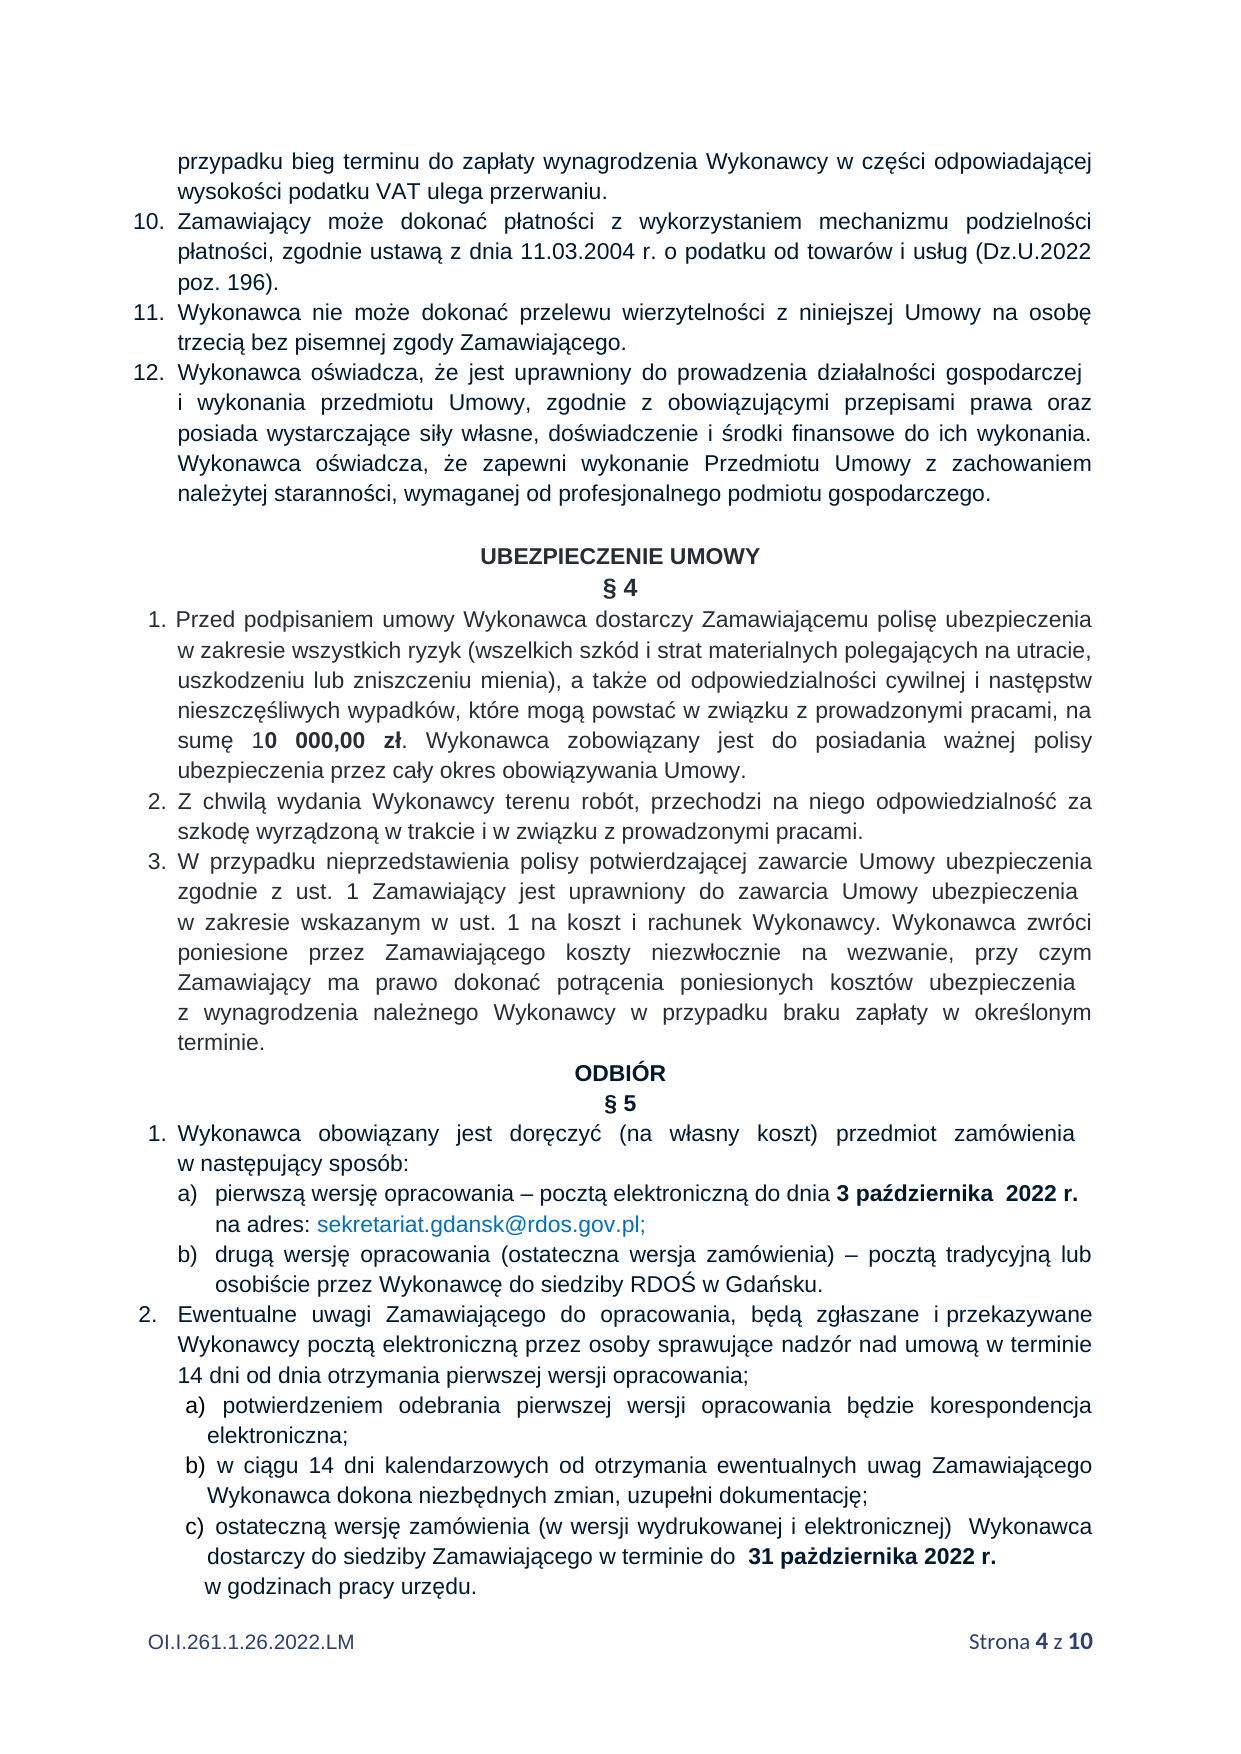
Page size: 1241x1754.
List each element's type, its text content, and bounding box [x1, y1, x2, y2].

text § 5 [148, 1090, 1092, 1116]
text § 4 [148, 573, 1092, 602]
text ODBIÓR [148, 1059, 1092, 1086]
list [148, 148, 1092, 204]
list drugą wersję opracowania (ostateczna wersja zamówienia) – pocztą tradycyjną lub osobiście przez Wykonawcę do siedziby RDOŚ w Gdańsku. [177, 1241, 1092, 1297]
list pierwszą wersję opracowania – pocztą elektroniczną do dnia 3 października 2022 r. na adres: sekretariat.gdansk@rdos.gov.pl; [177, 1180, 1092, 1237]
text UBEZPIECZENIE UMOWY [148, 543, 1092, 569]
list potwierdzeniem odebrania pierwszej wersji opracowania będzie korespondencja elektroniczna; [185, 1392, 1092, 1448]
list Zamawiający może dokonać płatności z wykorzystaniem mechanizmu podzielności płatności, zgodnie ustawą z dnia 11.03.2004 r. o podatku od towarów i usług (Dz.U.2022 poz. 196). [133, 208, 1092, 295]
text 1. Przed podpisaniem umowy Wykonawca dostarczy Zamawiającemu polisę ubezpieczenia w zakresie wszystkich ryzyk (wszelkich szkód i strat materialnych polegających na utracie, uszkodzeniu lub zniszczeniu mienia), a także od odpowiedzialności cywilnej i następstw nieszczęśliwych wypadków, które mogą powstać w związku z prowadzonymi pracami, na sumę 10 000,00 zł. Wykonawca zobowiązany jest do posiadania ważnej polisy ubezpieczenia przez cały okres obowiązywania Umowy. [148, 606, 1092, 784]
list ostateczną wersję zamówienia (w wersji wydrukowanej i elektronicznej) Wykonawca dostarczy do siedziby Zamawiającego w terminie do 31 pażdziernika 2022 r. [185, 1513, 1092, 1569]
list Ewentualne uwagi Zamawiającego do opracowania, będą zgłaszane i przekazywane Wykonawcy pocztą elektroniczną przez osoby sprawujące nadzór nad umową w terminie 14 dni od dnia otrzymania pierwszej wersji opracowania; [148, 1301, 1092, 1388]
list Wykonawca oświadcza, że jest uprawniony do prowadzenia działalności gospodarczej i wykonania przedmiotu Umowy, zgodnie z obowiązującymi przepisami prawa oraz posiada wystarczające siły własne, doświadczenie i środki finansowe do ich wykonania. Wykonawca oświadcza, że zapewni wykonanie Przedmiotu Umowy z zachowaniem należytej staranności, wymaganej od profesjonalnego podmiotu gospodarczego. [133, 359, 1092, 506]
text 2. Z chwilą wydania Wykonawcy terenu robót, przechodzi na niego odpowiedzialność za szkodę wyrządzoną w trakcie i w związku z prowadzonymi pracami. [148, 788, 1092, 844]
text 3. W przypadku nieprzedstawienia polisy potwierdzającej zawarcie Umowy ubezpieczenia zgodnie z ust. 1 Zamawiający jest uprawniony do zawarcia Umowy ubezpieczenia w zakresie wskazanym w ust. 1 na koszt i rachunek Wykonawcy. Wykonawca zwróci poniesione przez Zamawiającego koszty niezwłocznie na wezwanie, przy czym Zamawiający ma prawo dokonać potrącenia poniesionych kosztów ubezpieczenia z wynagrodzenia należnego Wykonawcy w przypadku braku zapłaty w określonym terminie. [148, 848, 1092, 1056]
list w ciągu 14 dni kalendarzowych od otrzymania ewentualnych uwag Zamawiającego Wykonawca dokona niezbędnych zmian, uzupełni dokumentację; [185, 1452, 1092, 1509]
list w godzinach pracy urzędu. [185, 1573, 1092, 1599]
list Wykonawca nie może dokonać przelewu wierzytelności z niniejszej Umowy na osobę trzecią bez pisemnej zgody Zamawiającego. [133, 299, 1092, 355]
list Wykonawca obowiązany jest doręczyć (na własny koszt) przedmiot zamówienia w następujący sposób: [148, 1120, 1092, 1177]
